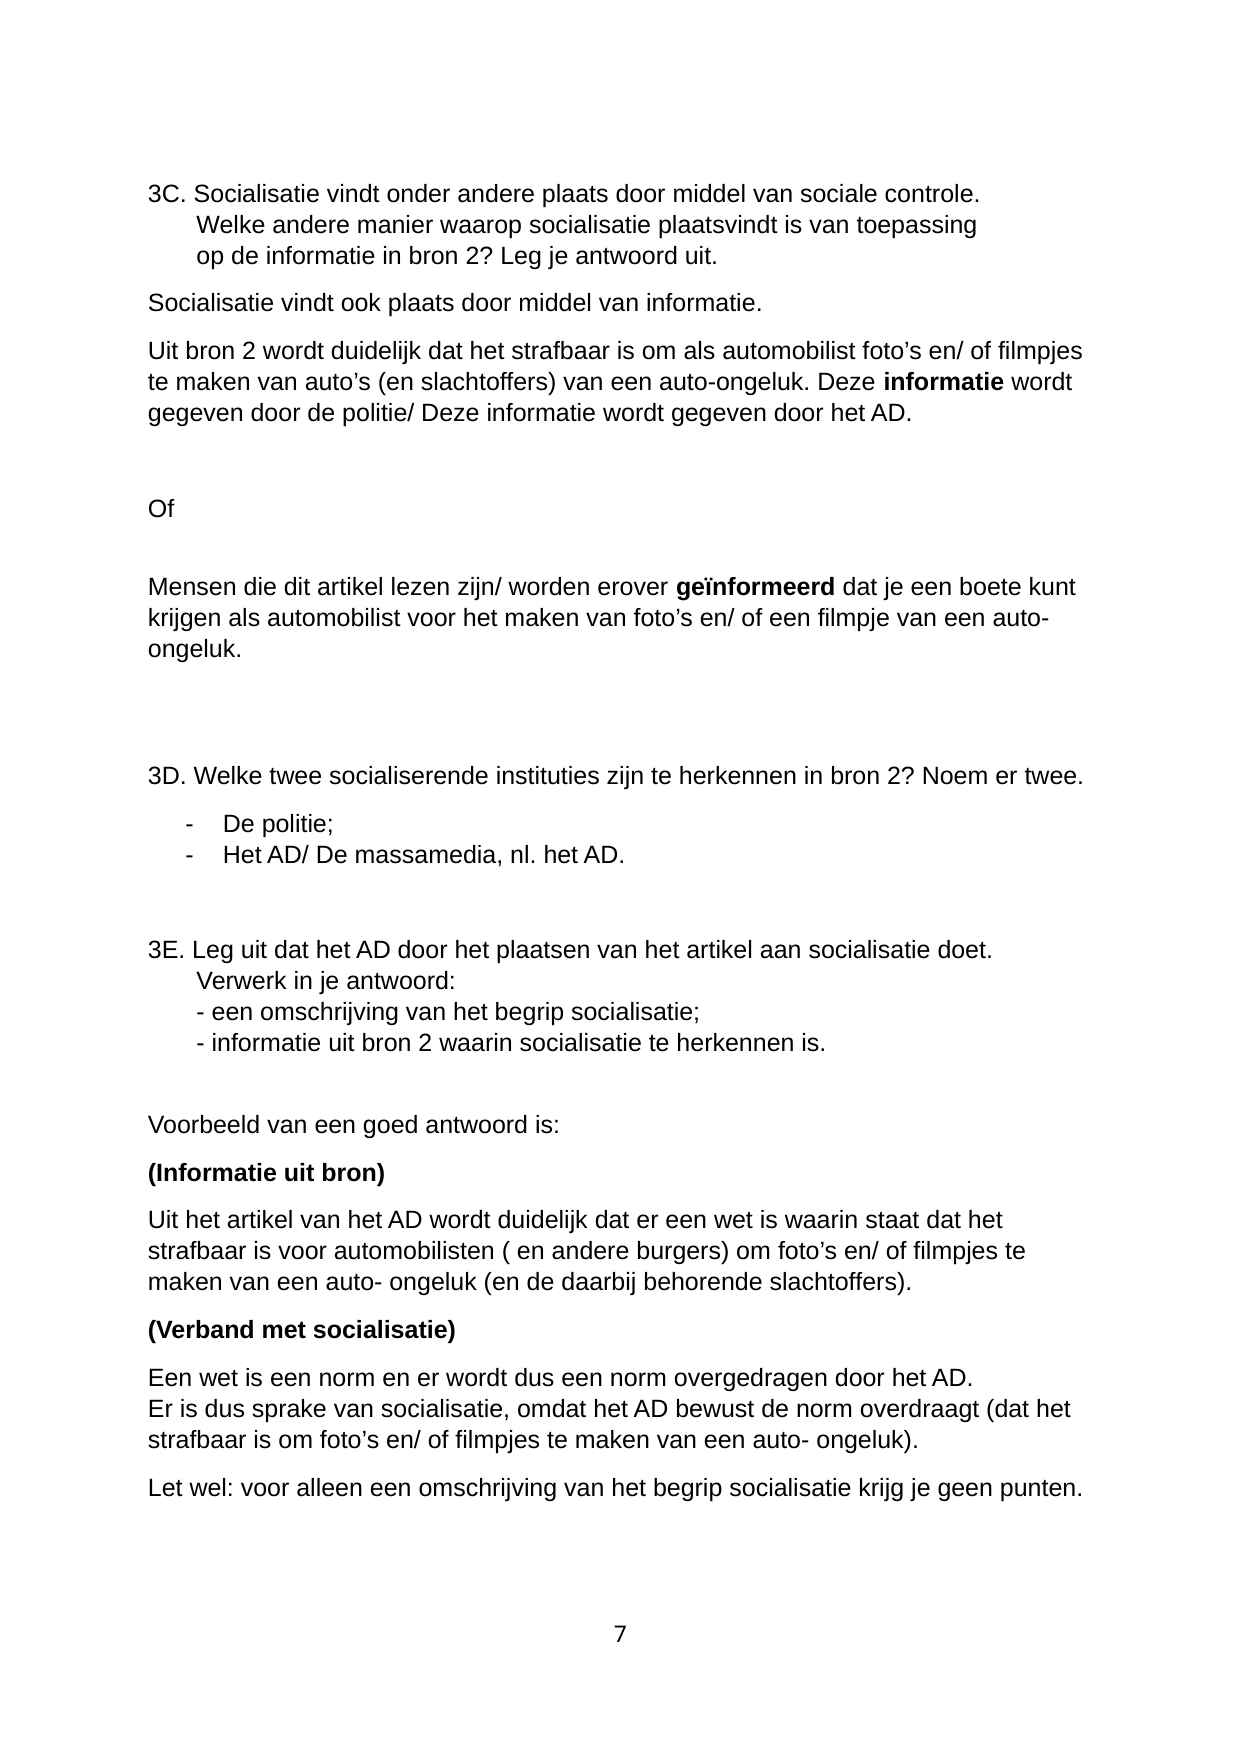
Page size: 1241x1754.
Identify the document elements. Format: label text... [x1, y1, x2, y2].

text Een wet is een norm en er wordt dus een norm overgedragen door het AD. Er is dus sprake van socialisatie, omdat het AD bewust de norm overdraagt (dat het strafbaar is om foto’s en/ of filmpjes te maken van een auto- ongeluk). [148, 1363, 1093, 1454]
text Uit bron 2 wordt duidelijk dat het strafbaar is om als automobilist foto’s en/ of filmpjes te maken van auto’s (en slachtoffers) van een auto-ongeluk. Deze informatie wordt gegeven door de politie/ Deze informatie wordt gegeven door het AD. [148, 336, 1093, 427]
text (Verband met socialisatie) [148, 1315, 1093, 1344]
list Het AD/ De massamedia, nl. het AD. [185, 840, 1093, 868]
list De politie; [185, 809, 1093, 837]
text Voorbeeld van een goed antwoord is: [148, 1110, 1093, 1139]
text Let wel: voor alleen een omschrijving van het begrip socialisatie krijg je geen punten. [148, 1473, 1093, 1501]
text 3E. Leg uit dat het AD door het plaatsen van het artikel aan socialisatie doet. Verwerk in je antwoord: - een omschrijving van het begrip socialisatie; - informatie uit bron 2 waarin socialisatie te herkennen is. [148, 935, 1093, 1091]
text Uit het artikel van het AD wordt duidelijk dat er een wet is waarin staat dat het strafbaar is voor automobilisten ( en andere burgers) om foto’s en/ of filmpjes te maken van een auto- ongeluk (en de daarbij behorende slachtoffers). [148, 1205, 1093, 1296]
text 3D. Welke twee socialiserende instituties zijn te herkennen in bron 2? Noem er twee. [148, 730, 1093, 790]
text (Informatie uit bron) [148, 1158, 1093, 1186]
text Socialisatie vindt ook plaats door middel van informatie. [148, 288, 1093, 317]
text Of [148, 494, 1093, 522]
text Mensen die dit artikel lezen zijn/ worden erover geïnformeerd dat je een boete kunt krijgen als automobilist voor het maken van foto’s en/ of een filmpje van een auto- ongeluk. [148, 541, 1093, 663]
text 3C. Socialisatie vindt onder andere plaats door middel van sociale controle. Welke andere manier waarop socialisatie plaatsvindt is van toepassing op de informatie in bron 2? Leg je antwoord uit. [148, 148, 1093, 269]
